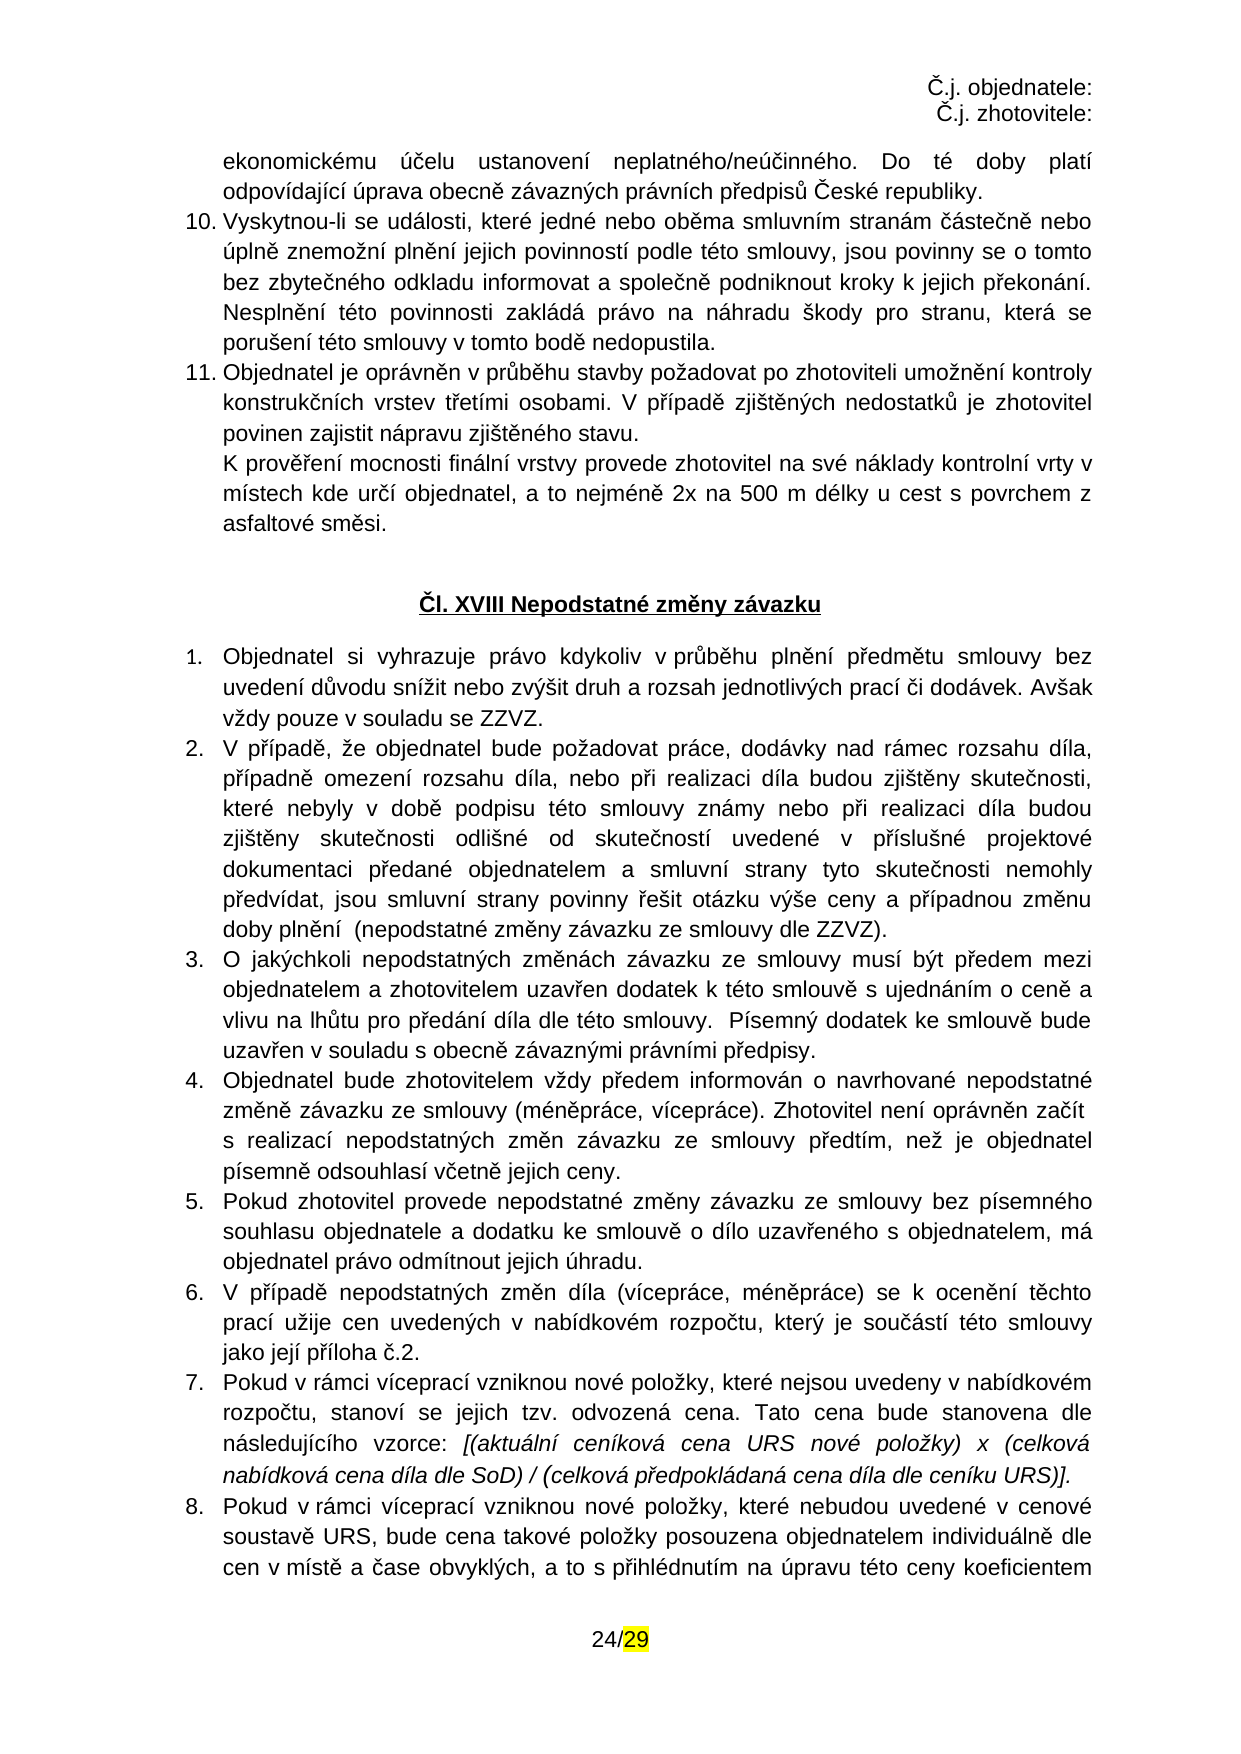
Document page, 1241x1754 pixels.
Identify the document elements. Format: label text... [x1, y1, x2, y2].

list Objednatel bude zhotovitelem vždy předem informován o navrhované nepodstatné změně závazku ze smlouvy (méněpráce, vícepráce). Zhotovitel není oprávněn začít s realizací nepodstatných změn závazku ze smlouvy předtím, než je objednatel písemně odsouhlasí včetně jejich ceny. [185, 1067, 1093, 1184]
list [185, 148, 1093, 204]
list V případě nepodstatných změn díla (vícepráce, méněpráce) se k ocenění těchto prací užije cen uvedených v nabídkovém rozpočtu, který je součástí této smlouvy jako její příloha č.2. [185, 1278, 1093, 1365]
list Objednatel je oprávněn v průběhu stavby požadovat po zhotoviteli umožnění kontroly konstrukčních vrstev třetími osobami. V případě zjištěných nedostatků je zhotovitel povinen zajistit nápravu zjištěného stavu. [185, 359, 1093, 446]
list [185, 1493, 1093, 1580]
list Vyskytnou-li se události, které jedné nebo oběma smluvním stranám částečně nebo úplně znemožní plnění jejich povinností podle této smlouvy, jsou povinny se o tomto bez zbytečného odkladu informovat a společně podniknout kroky k jejich překonání. Nesplnění této povinnosti zakládá právo na náhradu škody pro stranu, která se porušení této smlouvy v tomto bodě nedopustila. [185, 208, 1093, 355]
list Pokud v rámci víceprací vzniknou nové položky, které nejsou uvedeny v nabídkovém rozpočtu, stanoví se jejich tzv. odvozená cena. Tato cena bude stanovena dle následujícího vzorce: [(aktuální ceníková cena URS nové položky) x (celková nabídková cena díla dle SoD) / (celková předpokládaná cena díla dle ceníku URS)]. [185, 1369, 1093, 1489]
list O jakýchkoli nepodstatných změnách závazku ze smlouvy musí být předem mezi objednatelem a zhotovitelem uzavřen dodatek k této smlouvě s ujednáním o ceně a vlivu na lhůtu pro předání díla dle této smlouvy. Písemný dodatek ke smlouvě bude uzavřen v souladu s obecně závaznými právními předpisy. [185, 946, 1093, 1063]
text Čl. XVIII Nepodstatné změny závazku [148, 591, 1093, 618]
list K prověření mocnosti finální vrstvy provede zhotovitel na své náklady kontrolní vrty v místech kde určí objednatel, a to nejméně 2x na 500 m délky u cest s povrchem z asfaltové směsi. [223, 450, 1093, 536]
list Objednatel si vyhrazuje právo kdykoliv v průběhu plnění předmětu smlouvy bez uvedení důvodu snížit nebo zvýšit druh a rozsah jednotlivých prací či dodávek. Avšak vždy pouze v souladu se ZZVZ. [185, 642, 1093, 731]
list V případě, že objednatel bude požadovat práce, dodávky nad rámec rozsahu díla, případně omezení rozsahu díla, nebo při realizaci díla budou zjištěny skutečnosti, které nebyly v době podpisu této smlouvy známy nebo při realizaci díla budou zjištěny skutečnosti odlišné od skutečností uvedené v příslušné projektové dokumentaci předané objednatelem a smluvní strany tyto skutečnosti nemohly předvídat, jsou smluvní strany povinny řešit otázku výše ceny a případnou změnu doby plnění (nepodstatné změny závazku ze smlouvy dle ZZVZ). [185, 735, 1093, 942]
list Pokud zhotovitel provede nepodstatné změny závazku ze smlouvy bez písemného souhlasu objednatele a dodatku ke smlouvě o dílo uzavřeného s objednatelem, má objednatel právo odmítnout jejich úhradu. [185, 1188, 1093, 1274]
